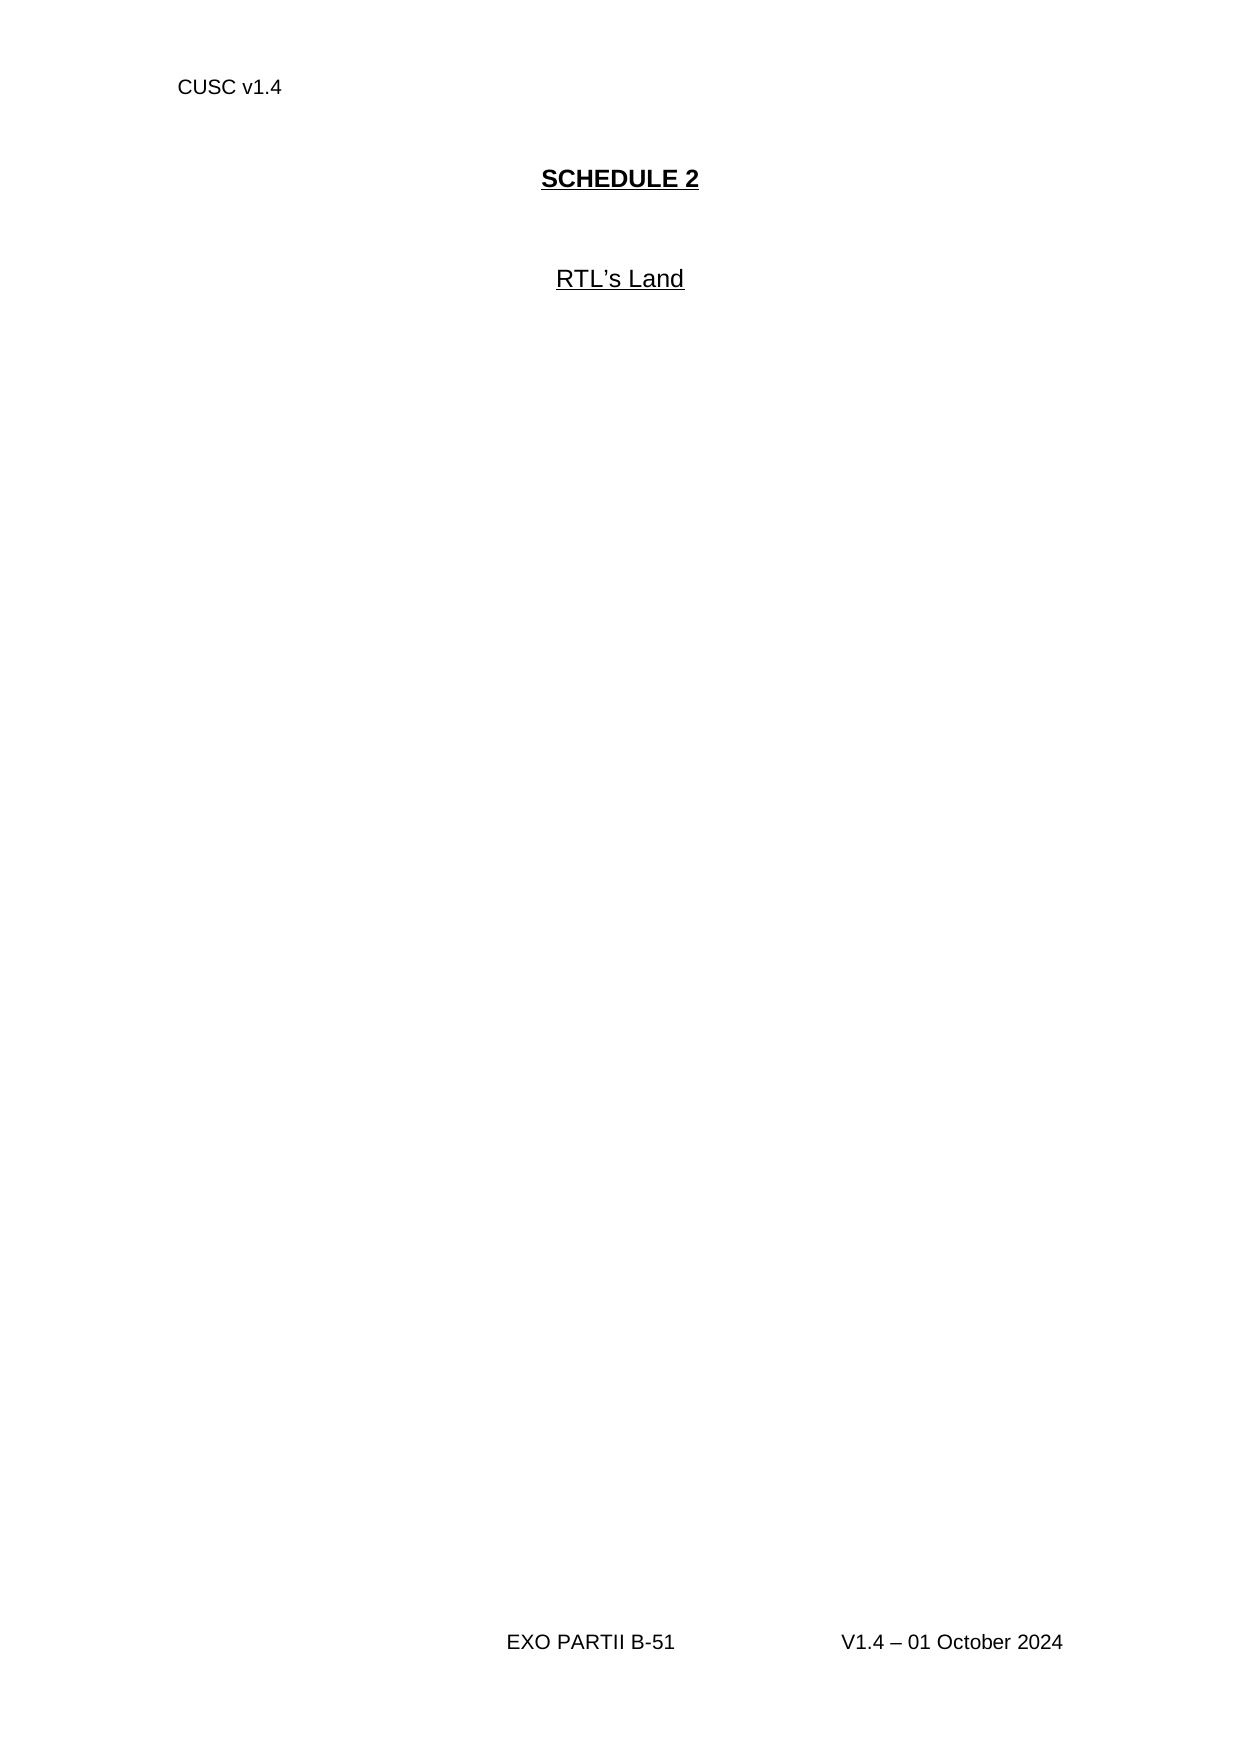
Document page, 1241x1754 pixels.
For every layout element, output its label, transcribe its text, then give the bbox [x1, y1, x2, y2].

text RTL’s Land [177, 248, 1063, 298]
text SCHEDULE 2 [177, 148, 1063, 198]
